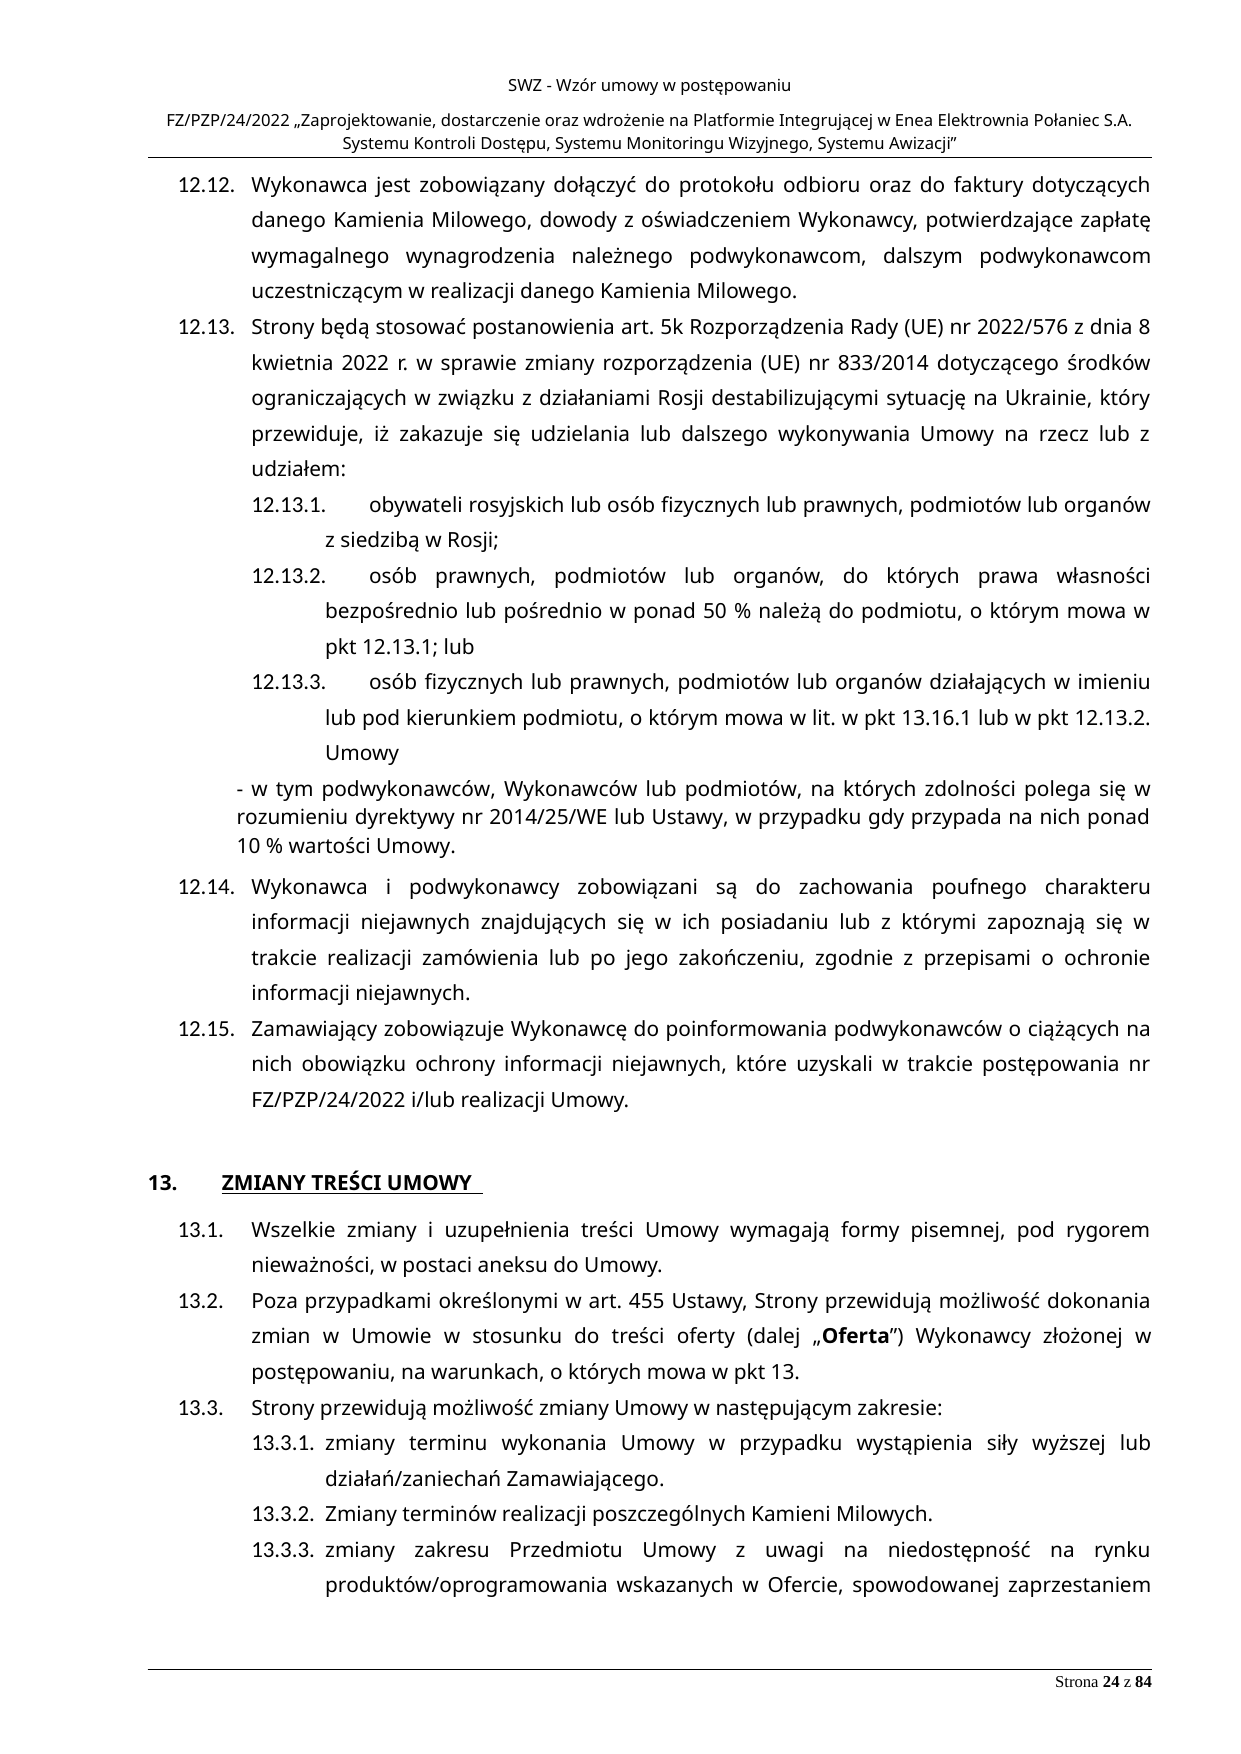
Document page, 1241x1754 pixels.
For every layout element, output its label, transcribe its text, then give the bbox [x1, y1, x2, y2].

subtitle Strony będą stosować postanowienia art. 5k Rozporządzenia Rady (UE) nr 2022/576 z dnia 8 kwietnia 2022 r. w sprawie zmiany rozporządzenia (UE) nr 833/2014 dotyczącego środków ograniczających w związku z działaniami Rosji destabilizującymi sytuację na Ukrainie, który przewiduje, iż zakazuje się udzielania lub dalszego wykonywania Umowy na rzecz lub z udziałem: [177, 312, 1152, 483]
subtitle osób prawnych, podmiotów lub organów, do których prawa własności bezpośrednio lub pośrednio w ponad 50 % należą do podmiotu, o którym mowa w pkt 12.13.1; lub [251, 561, 1152, 660]
subtitle zmiany terminu wykonania Umowy w przypadku wystąpienia siły wyższej lub działań/zaniechań Zamawiającego. [251, 1428, 1152, 1492]
subtitle obywateli rosyjskich lub osób fizycznych lub prawnych, podmiotów lub organów z siedzibą w Rosji; [251, 490, 1152, 554]
subtitle Zmiany terminów realizacji poszczególnych Kamieni Milowych. [251, 1499, 1152, 1528]
subtitle Wszelkie zmiany i uzupełnienia treści Umowy wymagają formy pisemnej, pod rygorem nieważności, w postaci aneksu do Umowy. [177, 1215, 1152, 1279]
subtitle Strony przewidują możliwość zmiany Umowy w następującym zakresie: [177, 1393, 1152, 1421]
text - w tym podwykonawców, Wykonawców lub podmiotów, na których zdolności polega się w rozumieniu dyrektywy nr 2014/25/WE lub Ustawy, w przypadku gdy przypada na nich ponad 10 % wartości Umowy. [236, 774, 1152, 859]
subtitle Poza przypadkami określonymi w art. 455 Ustawy, Strony przewidują możliwość dokonania zmian w Umowie w stosunku do treści oferty (dalej „Oferta”) Wykonawcy złożonej w postępowaniu, na warunkach, o których mowa w pkt 13. [177, 1286, 1152, 1386]
subtitle Zmiany treści Umowy [148, 1168, 1152, 1197]
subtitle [251, 1535, 1152, 1599]
subtitle osób fizycznych lub prawnych, podmiotów lub organów działających w imieniu lub pod kierunkiem podmiotu, o którym mowa w lit. w pkt 13.16.1 lub w pkt 12.13.2. Umowy [251, 667, 1152, 767]
subtitle Wykonawca jest zobowiązany dołączyć do protokołu odbioru oraz do faktury dotyczących danego Kamienia Milowego, dowody z oświadczeniem Wykonawcy, potwierdzające zapłatę wymagalnego wynagrodzenia należnego podwykonawcom, dalszym podwykonawcom uczestniczącym w realizacji danego Kamienia Milowego. [177, 170, 1152, 305]
subtitle Wykonawca i podwykonawcy zobowiązani są do zachowania poufnego charakteru informacji niejawnych znajdujących się w ich posiadaniu lub z którymi zapoznają się w trakcie realizacji zamówienia lub po jego zakończeniu, zgodnie z przepisami o ochronie informacji niejawnych. [177, 872, 1152, 1007]
subtitle Zamawiający zobowiązuje Wykonawcę do poinformowania podwykonawców o ciążących na nich obowiązku ochrony informacji niejawnych, które uzyskali w trakcie postępowania nr FZ/PZP/24/2022 i/lub realizacji Umowy. [177, 1014, 1152, 1113]
